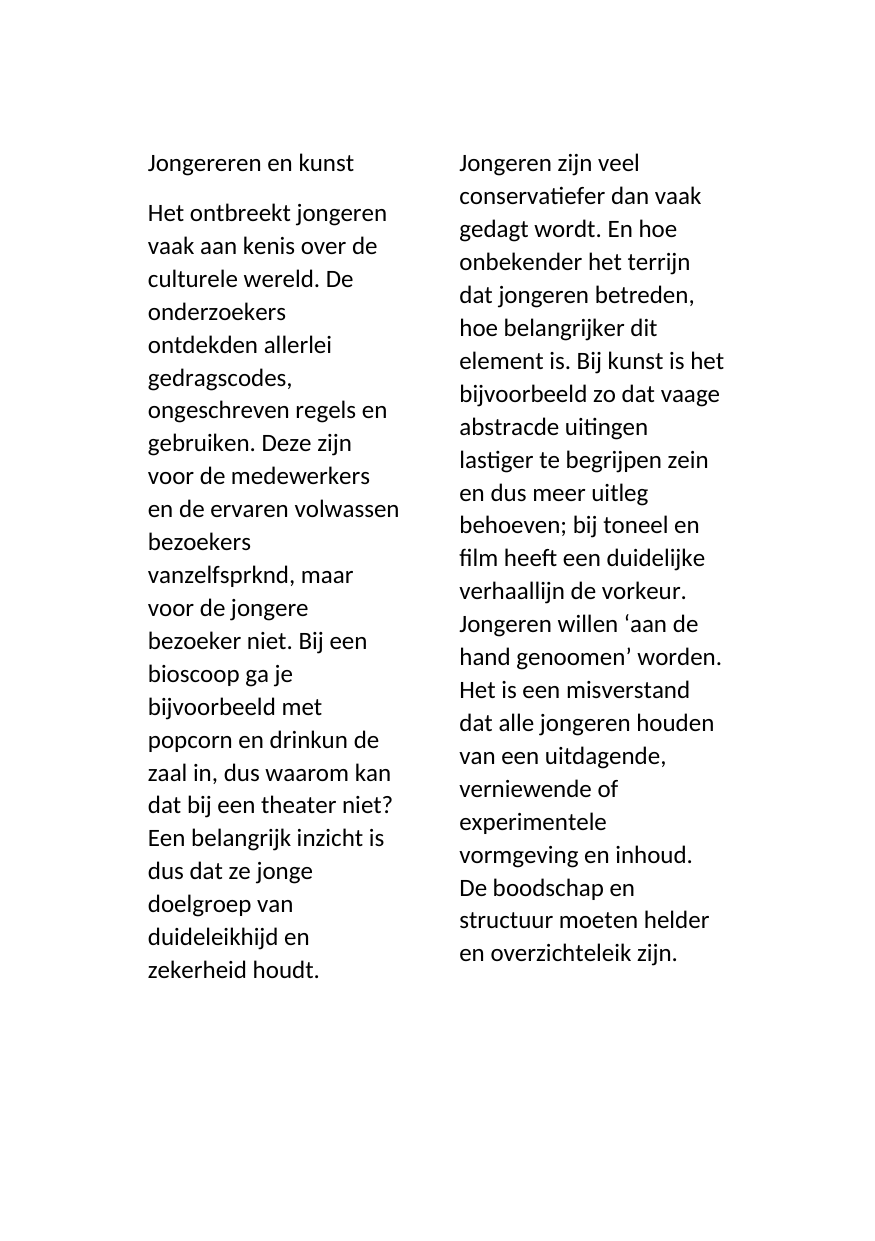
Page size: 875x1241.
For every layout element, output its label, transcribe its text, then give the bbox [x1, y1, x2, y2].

text Het ontbreekt jongeren vaak aan kenis over de culturele wereld. De onderzoekers ontdekden allerlei gedragscodes, ongeschreven regels en gebruiken. Deze zijn voor de medewerkers en de ervaren volwassen bezoekers vanzelfsprknd, maar voor de jongere bezoeker niet. Bij een bioscoop ga je bijvoorbeeld met popcorn en drinkun de zaal in, dus waarom kan dat bij een theater niet? Een belangrijk inzicht is dus dat ze jonge doelgroep van duideleikhijd en zekerheid houdt. [148, 197, 400, 985]
text Jongereren en kunst [148, 148, 400, 178]
text Jongeren zijn veel conservatiefer dan vaak gedagt wordt. En hoe onbekender het terrijn dat jongeren betreden, hoe belangrijker dit element is. Bij kunst is het bijvoorbeeld zo dat vaage abstracde uitingen lastiger te begrijpen zein en dus meer uitleg behoeven; bij toneel en film heeft een duidelijke verhaallijn de vorkeur. Jongeren willen ‘aan de hand genoomen’ worden. Het is een misverstand dat alle jongeren houden van een uitdagende, verniewende of experimentele vormgeving en inhoud. De boodschap en structuur moeten helder en overzichteleik zijn. [459, 148, 726, 968]
